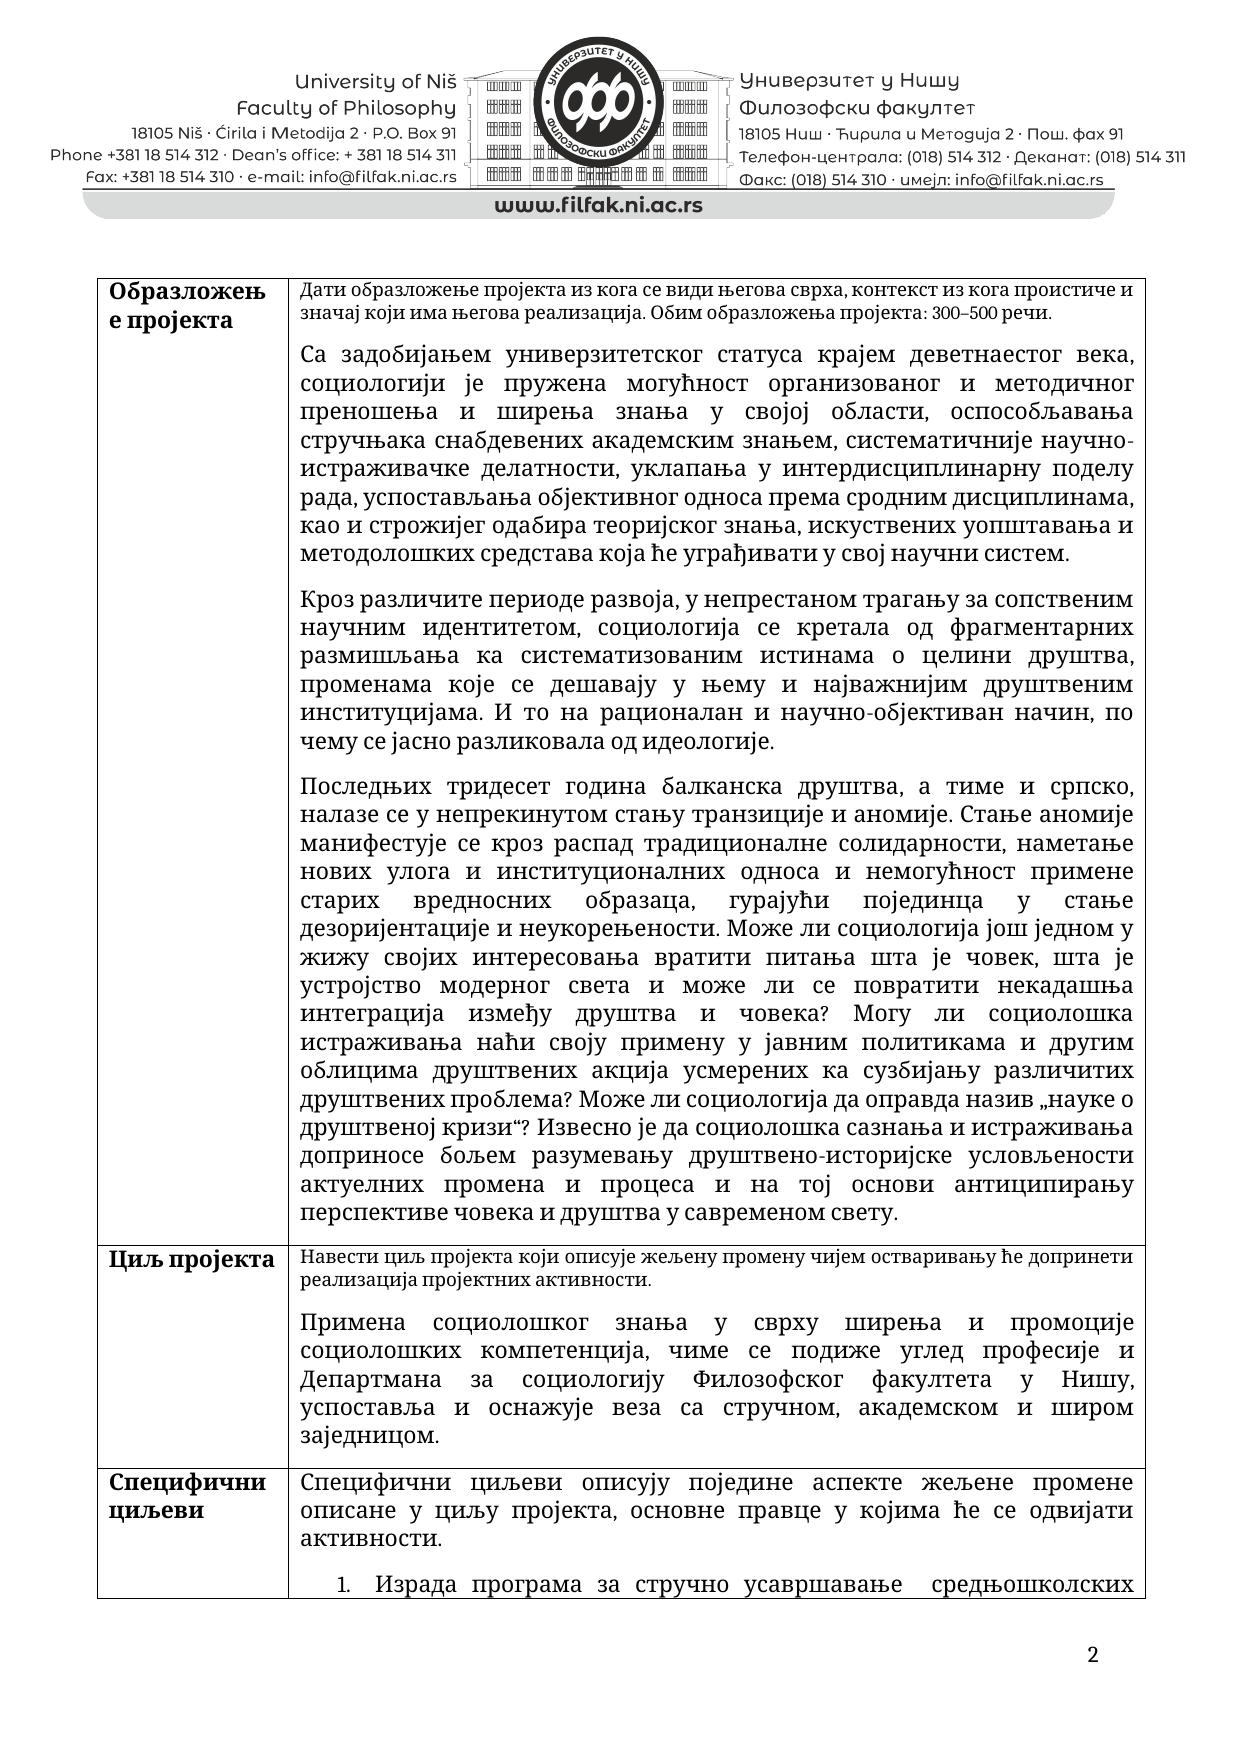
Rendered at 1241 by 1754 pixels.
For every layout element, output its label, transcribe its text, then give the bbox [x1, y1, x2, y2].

table_header Дати образложење пројекта из кога се види његова сврха, контекст из кога проистиче и значај који има његова реализација. Обим образложења пројекта: 300–500 речи. Са задобијањем универзитетског статуса крајем деветнаестог века, социологији је пружена могућност организованог и методичног преношења и ширења знања у својој области, оспособљавања стручњака снабдевених академским знањем, систематичније научно-истраживачке делатности, уклапања у интердисциплинарну поделу рада, успостављања објективног односа према сродним дисциплинама, као и строжијег одабира теоријског знања, искуствених уопштавања и методолошких средстава која ће уграђивати у свој научни систем. Кроз различите периоде развоја, у непрестаном трагању за сопственим научним идентитетом, социологија се кретала од фрагментарних размишљања ка систематизованим истинама о целини друштва, променама које се дешавају у њему и најважнијим друштвеним институцијама. И то на рационалан и научно-објективан начин, по чему се јасно разликовала од идеологије. Последњих тридесет година балканска друштва, а тиме и српско, налазе се у непрекинутом стању транзиције и аномије. Стање аномије манифестује се кроз распад традиционалне солидарности, наметање нових улога и институционалних односа и немогућност примене старих вредносних образаца, гурајући појединца у стање дезоријентације и неукорењености. Може ли социологија још једном у жижу својих интересовања вратити питања шта је човек, шта је устројство модерног света и може ли се повратити некадашња интеграција између друштва и човека? Могу ли социолошка истраживања наћи своју примену у јавним политикама и другим облицима друштвених акција усмерених ка сузбијању различитих друштвених проблема? Може ли социологија да оправда назив „науке о друштвеној кризи“? Извесно је да социолошка сазнања и истраживања доприносе бољем разумевању друштвено-историјске условљености актуелних промена и процеса и на тој основи антиципирању перспективе човека и друштва у савременом свету. [289, 279, 1145, 1245]
table_cell Навести циљ пројекта који описује жељену промену чијем остваривању ће допринети реализација пројектних активности. Примена социолошког знања у сврху ширења и промоције социолошких компетенција, чиме се подиже углед професије и Департмана за социологију Филозофског факултета у Нишу, успоставља и оснажује веза са стручном, академском и широм заједницом. [289, 1246, 1145, 1468]
table_cell Специфични циљеви [98, 1469, 288, 1598]
table_cell Циљ пројекта [98, 1246, 288, 1468]
table_header Образложење пројекта [98, 279, 288, 1245]
picture [29, 35, 1211, 220]
